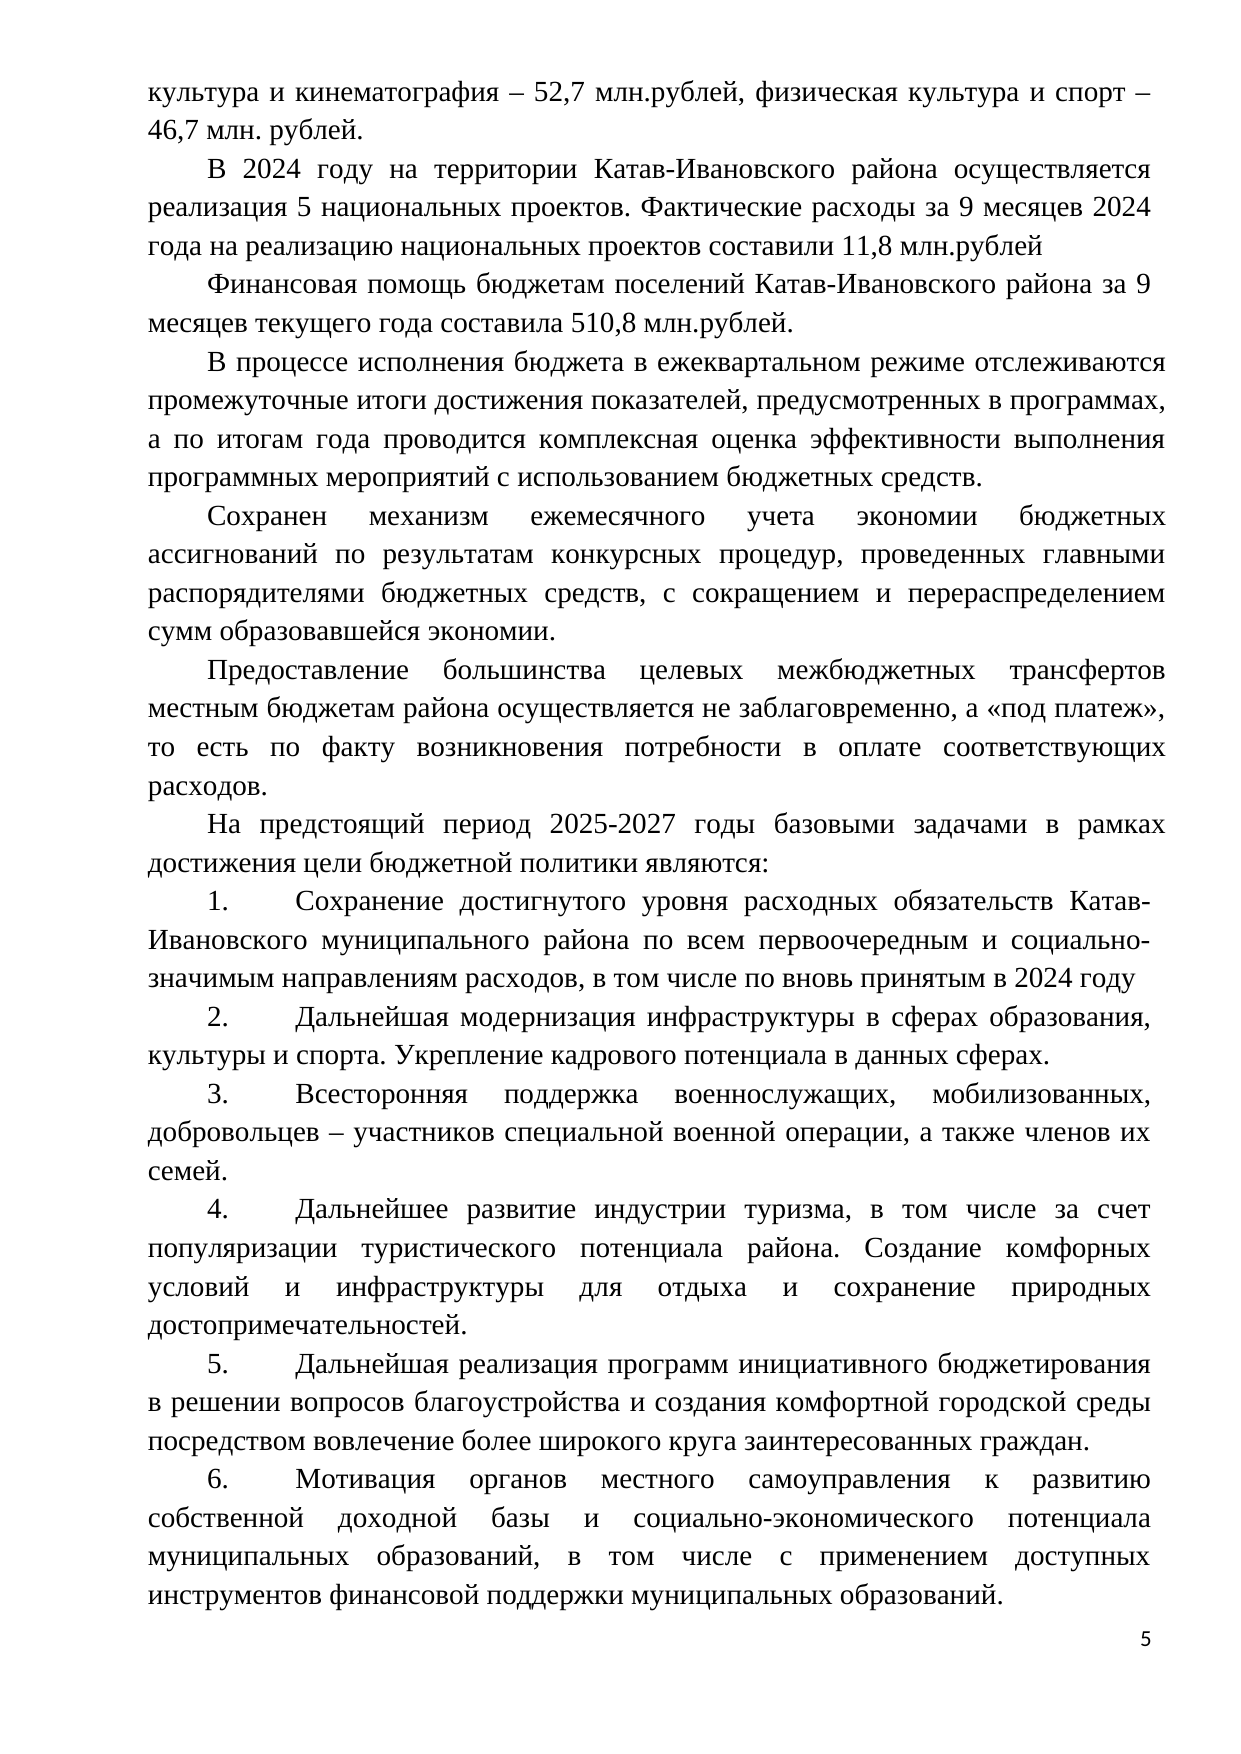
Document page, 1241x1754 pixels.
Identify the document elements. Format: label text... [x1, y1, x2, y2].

list Дальнейшая реализация программ инициативного бюджетирования в решении вопросов благоустройства и создания комфортной городской среды посредством вовлечение более широкого круга заинтересованных граждан. [148, 1346, 1152, 1456]
text В процессе исполнения бюджета в ежеквартальном режиме отслеживаются промежуточные итоги достижения показателей, предусмотренных в программах, а по итогам года проводится комплексная оценка эффективности выполнения программных мероприятий с использованием бюджетных средств. [148, 344, 1166, 493]
text На предстоящий период 2025-2027 годы базовыми задачами в рамках достижения цели бюджетной политики являются: [148, 806, 1166, 878]
list Дальнейшее развитие индустрии туризма, в том числе за счет популяризации туристического потенциала района. Создание комфорных условий и инфраструктуры для отдыха и сохранение природных достопримечательностей. [148, 1192, 1152, 1341]
list Дальнейшая модернизация инфраструктуры в сферах образования, культуры и спорта. Укрепление кадрового потенциала в данных сферах. [148, 999, 1152, 1071]
text Предоставление большинства целевых межбюджетных трансфертов местным бюджетам района осуществляется не заблаговременно, а «под платеж», то есть по факту возникновения потребности в оплате соответствующих расходов. [148, 652, 1166, 801]
list Всесторонняя поддержка военнослужащих, мобилизованных, добровольцев – участников специальной военной операции, а также членов их семей. [148, 1076, 1152, 1187]
text Финансовая помощь бюджетам поселений Катав-Ивановского района за 9 месяцев текущего года составила 510,8 млн.рублей. [148, 267, 1152, 339]
text В 2024 году на территории Катав-Ивановского района осуществляется реализация 5 национальных проектов. Фактические расходы за 9 месяцев 2024 года на реализацию национальных проектов составили 11,8 млн.рублей [148, 151, 1152, 262]
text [148, 74, 1152, 146]
list Мотивация органов местного самоуправления к развитию собственной доходной базы и социально-экономического потенциала муниципальных образований, в том числе с применением доступных инструментов финансовой поддержки муниципальных образований. [148, 1461, 1152, 1611]
text Сохранен механизм ежемесячного учета экономии бюджетных ассигнований по результатам конкурсных процедур, проведенных главными распорядителями бюджетных средств, с сокращением и перераспределением сумм образовавшейся экономии. [148, 498, 1166, 647]
list Сохранение достигнутого уровня расходных обязательств Катав-Ивановского муниципального района по всем первоочередным и социально-значимым направлениям расходов, в том числе по вновь принятым в 2024 году [148, 883, 1152, 994]
